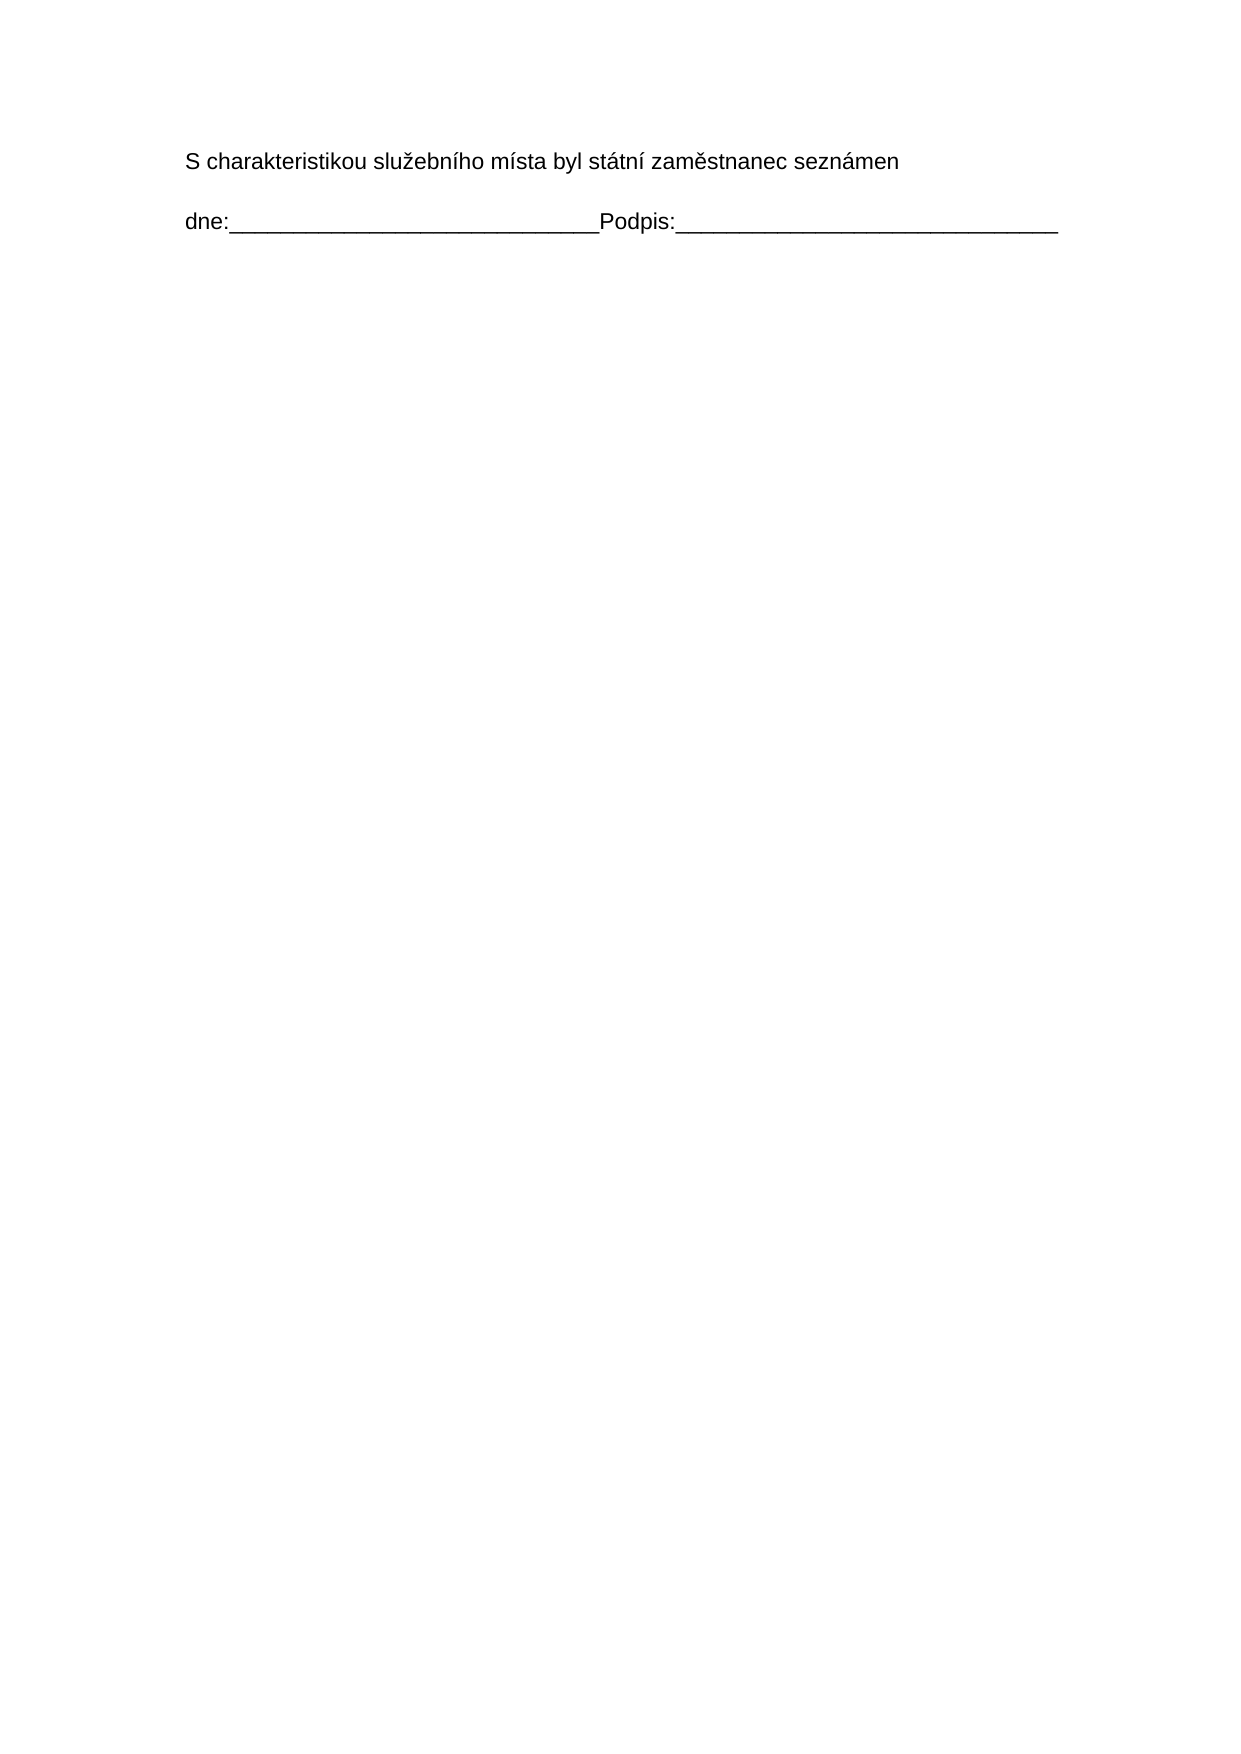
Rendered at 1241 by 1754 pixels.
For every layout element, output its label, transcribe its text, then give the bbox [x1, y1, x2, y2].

text S charakteristikou služebního místa byl státní zaměstnanec seznámen [185, 148, 1093, 174]
text dne:_____________________________Podpis:______________________________ [185, 208, 1093, 234]
